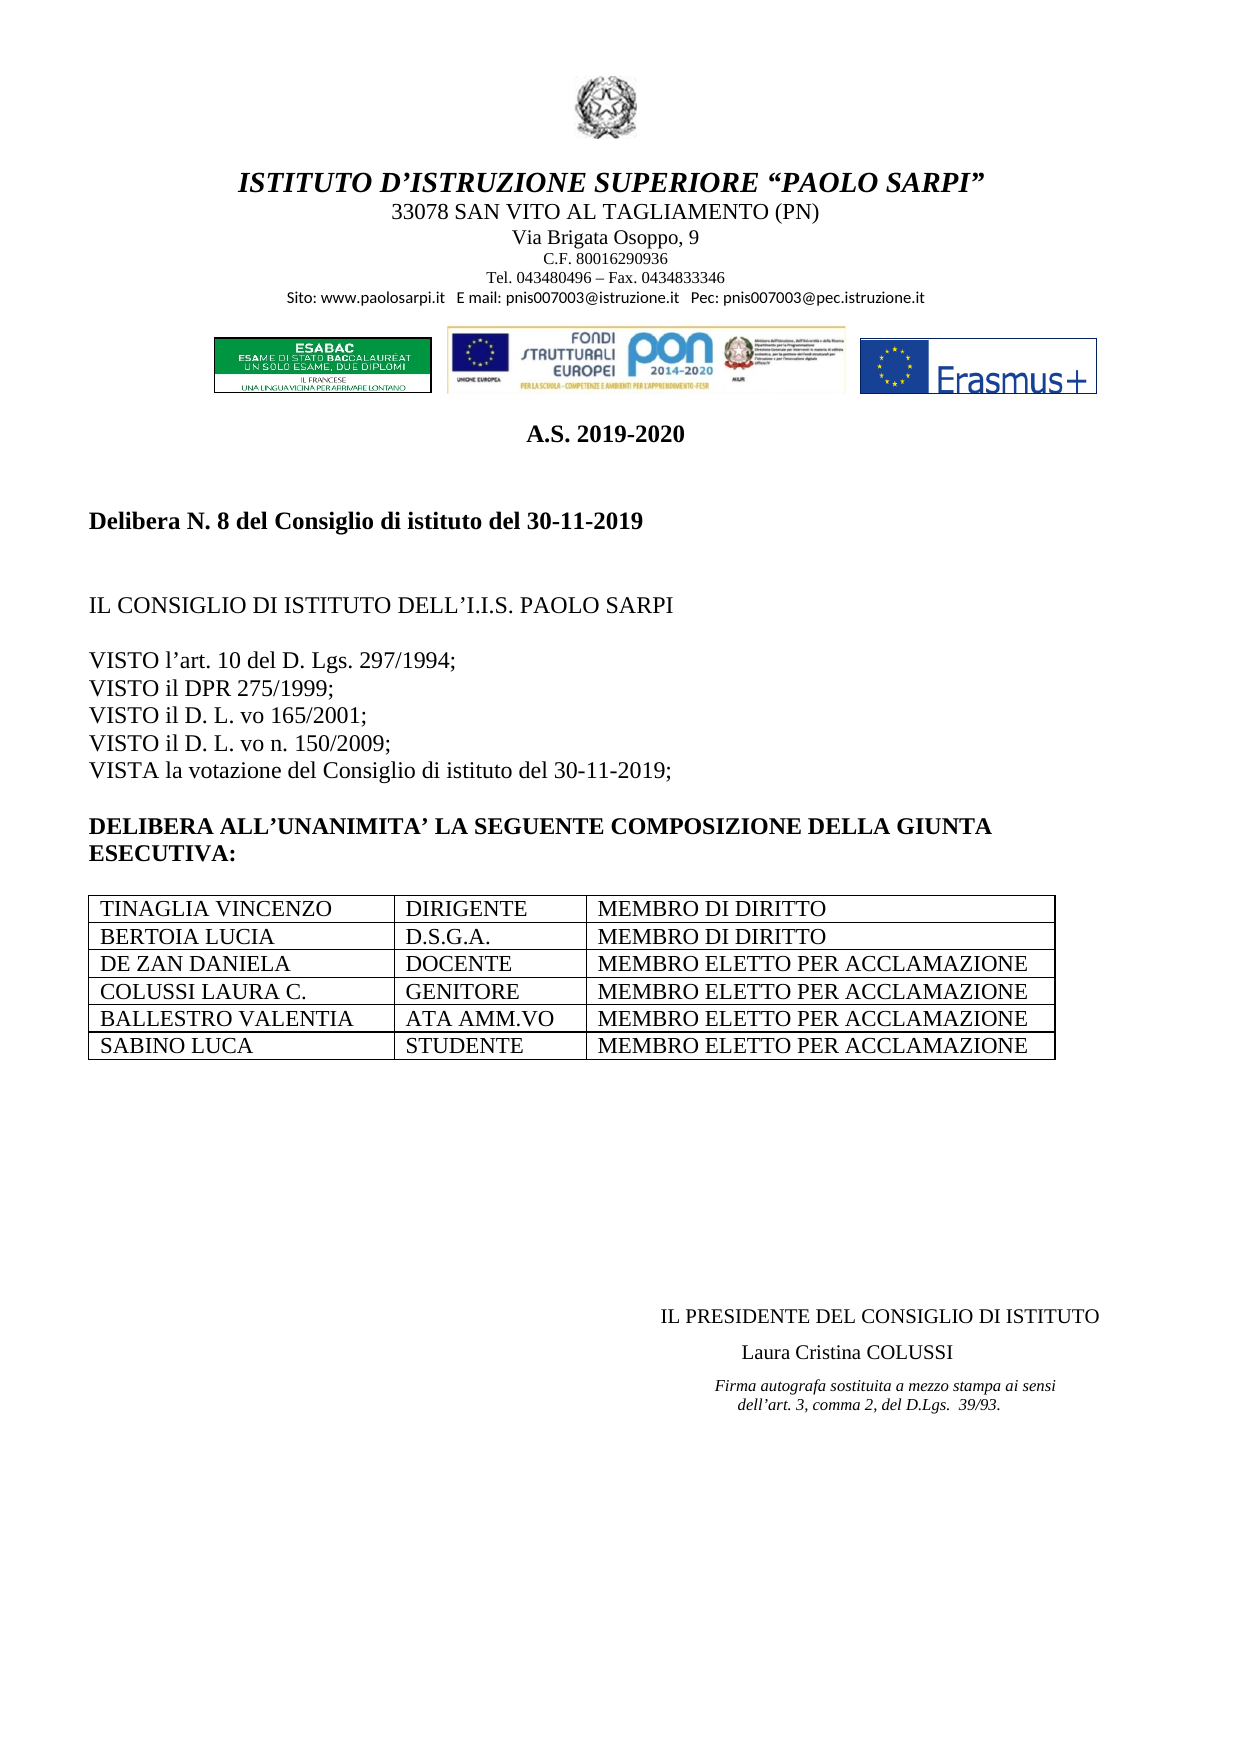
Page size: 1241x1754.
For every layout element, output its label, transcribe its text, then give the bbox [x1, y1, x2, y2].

text Delibera N. 8 del Consiglio di istituto del 30-11-2019 [89, 506, 1122, 534]
table_cell MEMBRO ELETTO PER ACCLAMAZIONE [587, 1033, 1054, 1059]
text DELIBERA ALL’UNANIMITA’ LA SEGUENTE COMPOSIZIONE DELLA GIUNTA ESECUTIVA: [89, 812, 1122, 867]
text VISTO il D. L. vo 165/2001; [89, 701, 1122, 729]
text VISTA la votazione del Consiglio di istituto del 30-11-2019; [89, 756, 1122, 784]
table_cell D.S.G.A. [395, 923, 586, 949]
text Laura Cristina COLUSSI [162, 1340, 1122, 1364]
table_cell MEMBRO DI DIRITTO [587, 923, 1054, 949]
table_cell DOCENTE [395, 950, 586, 977]
picture [445, 324, 846, 393]
table_header MEMBRO DI DIRITTO [587, 896, 1054, 922]
text Firma autografa sostituita a mezzo stampa ai sensi [89, 1376, 1122, 1395]
table_cell SABINO LUCA [89, 1033, 394, 1059]
text A.S. 2019-2020 [89, 419, 1122, 448]
table_cell ATA AMM.VO [395, 1005, 586, 1031]
table_cell MEMBRO ELETTO PER ACCLAMAZIONE [587, 978, 1054, 1004]
text VISTO il D. L. vo n. 150/2009; [89, 729, 1122, 756]
table_cell COLUSSI LAURA C. [89, 978, 394, 1004]
list IL PRESIDENTE DEL CONSIGLIO DI ISTITUTO [164, 1304, 1122, 1328]
table_cell MEMBRO ELETTO PER ACCLAMAZIONE [587, 950, 1054, 977]
table_header TINAGLIA VINCENZO [89, 896, 394, 922]
table_cell BALLESTRO VALENTIA [89, 1005, 394, 1031]
table_cell BERTOIA LUCIA [89, 923, 394, 949]
picture [861, 339, 1096, 393]
table_cell DE ZAN DANIELA [89, 950, 394, 977]
text dell’art. 3, comma 2, del D.Lgs. 39/93. [89, 1395, 1122, 1414]
table_cell STUDENTE [395, 1033, 586, 1059]
text VISTO l’art. 10 del D. Lgs. 297/1994; [89, 646, 1122, 674]
text VISTO il DPR 275/1999; [89, 674, 1122, 701]
table_cell MEMBRO ELETTO PER ACCLAMAZIONE [587, 1005, 1054, 1031]
text IL CONSIGLIO DI ISTITUTO DELL’I.I.S. PAOLO SARPI [89, 591, 1122, 618]
table_header DIRIGENTE [395, 896, 586, 922]
table_cell GENITORE [395, 978, 586, 1004]
picture [215, 339, 430, 352]
